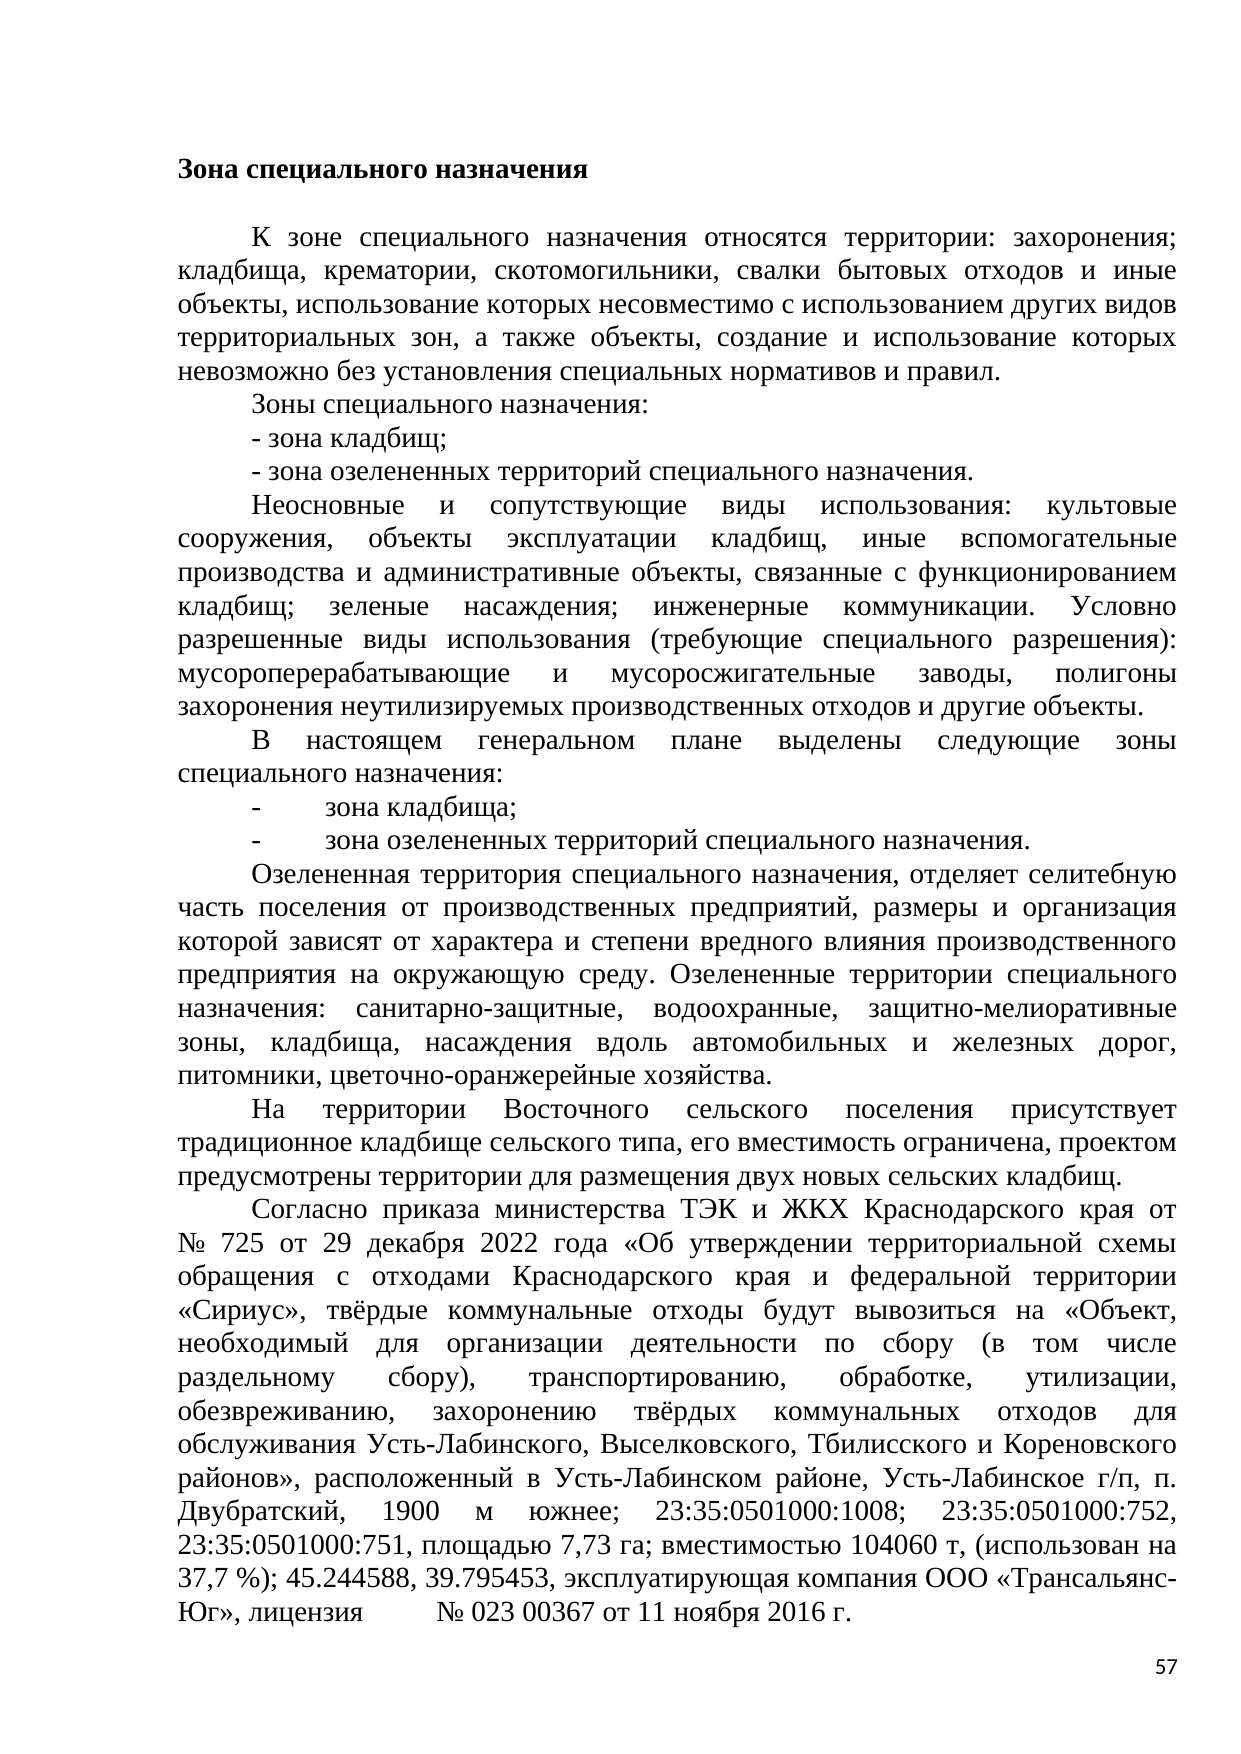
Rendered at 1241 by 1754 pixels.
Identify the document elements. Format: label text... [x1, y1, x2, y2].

text Зоны специального назначения: [177, 386, 1178, 420]
text Неосновные и сопутствующие виды использования: культовые сооружения, объекты эксплуатации кладбищ, иные вспомогательные производства и административные объекты, связанные с функционированием кладбищ; зеленые насаждения; инженерные коммуникации. Условно разрешенные виды использования (требующие специального разрешения): мусороперерабатывающие и мусоросжигательные заводы, полигоны захоронения неутилизируемых производственных отходов и другие объекты. [177, 487, 1178, 722]
text - зона кладбищ; [177, 420, 1178, 453]
text - зона кладбища; [177, 789, 1178, 822]
text На территории Восточного сельского поселения присутствует традиционное кладбище сельского типа, его вместимость ограничена, проектом предусмотрены территории для размещения двух новых сельских кладбищ. [177, 1091, 1178, 1191]
text - зона озелененных территорий специального назначения. [177, 822, 1178, 856]
text Зона специального назначения [177, 152, 1178, 185]
text - зона озелененных территорий специального назначения. [177, 453, 1178, 487]
text В настоящем генеральном плане выделены следующие зоны специального назначения: [177, 722, 1178, 789]
text Озелененная территория специального назначения, отделяет селитебную часть поселения от производственных предприятий, размеры и организация которой зависят от характера и степени вредного влияния производственного предприятия на окружающую среду. Озелененные территории специального назначения: санитарно-защитные, водоохранные, защитно-мелиоративные зоны, кладбища, насаждения вдоль автомобильных и железных дорог, питомники, цветочно-оранжерейные хозяйства. [177, 856, 1178, 1091]
text К зоне специального назначения относятся территории: захоронения; кладбища, крематории, скотомогильники, свалки бытовых отходов и иные объекты, использование которых несовместимо с использованием других видов территориальных зон, а также объекты, создание и использование которых невозможно без установления специальных нормативов и правил. [177, 219, 1178, 386]
text Согласно приказа министерства ТЭК и ЖКХ Краснодарского края от № 725 от 29 декабря 2022 года «Об утверждении территориальной схемы обращения с отходами Краснодарского края и федеральной территории «Сириус», твёрдые коммунальные отходы будут вывозиться на «Объект, необходимый для организации деятельности по сбору (в том числе раздельному сбору), транспортированию, обработке, утилизации, обезвреживанию, захоронению твёрдых коммунальных отходов для обслуживания Усть-Лабинского, Выселковского, Тбилисского и Кореновского районов», расположенный в Усть-Лабинском районе, Усть-Лабинское г/п, п. Двубратский, 1900 м южнее; 23:35:0501000:1008; 23:35:0501000:752, 23:35:0501000:751, площадью 7,73 га; вместимостью 104060 т, (использован на 37,7 %); 45.244588, 39.795453, эксплуатирующая компания ООО «Трансальянс-Юг», лицензия № 023 00367 от 11 ноября 2016 г. [177, 1191, 1178, 1627]
